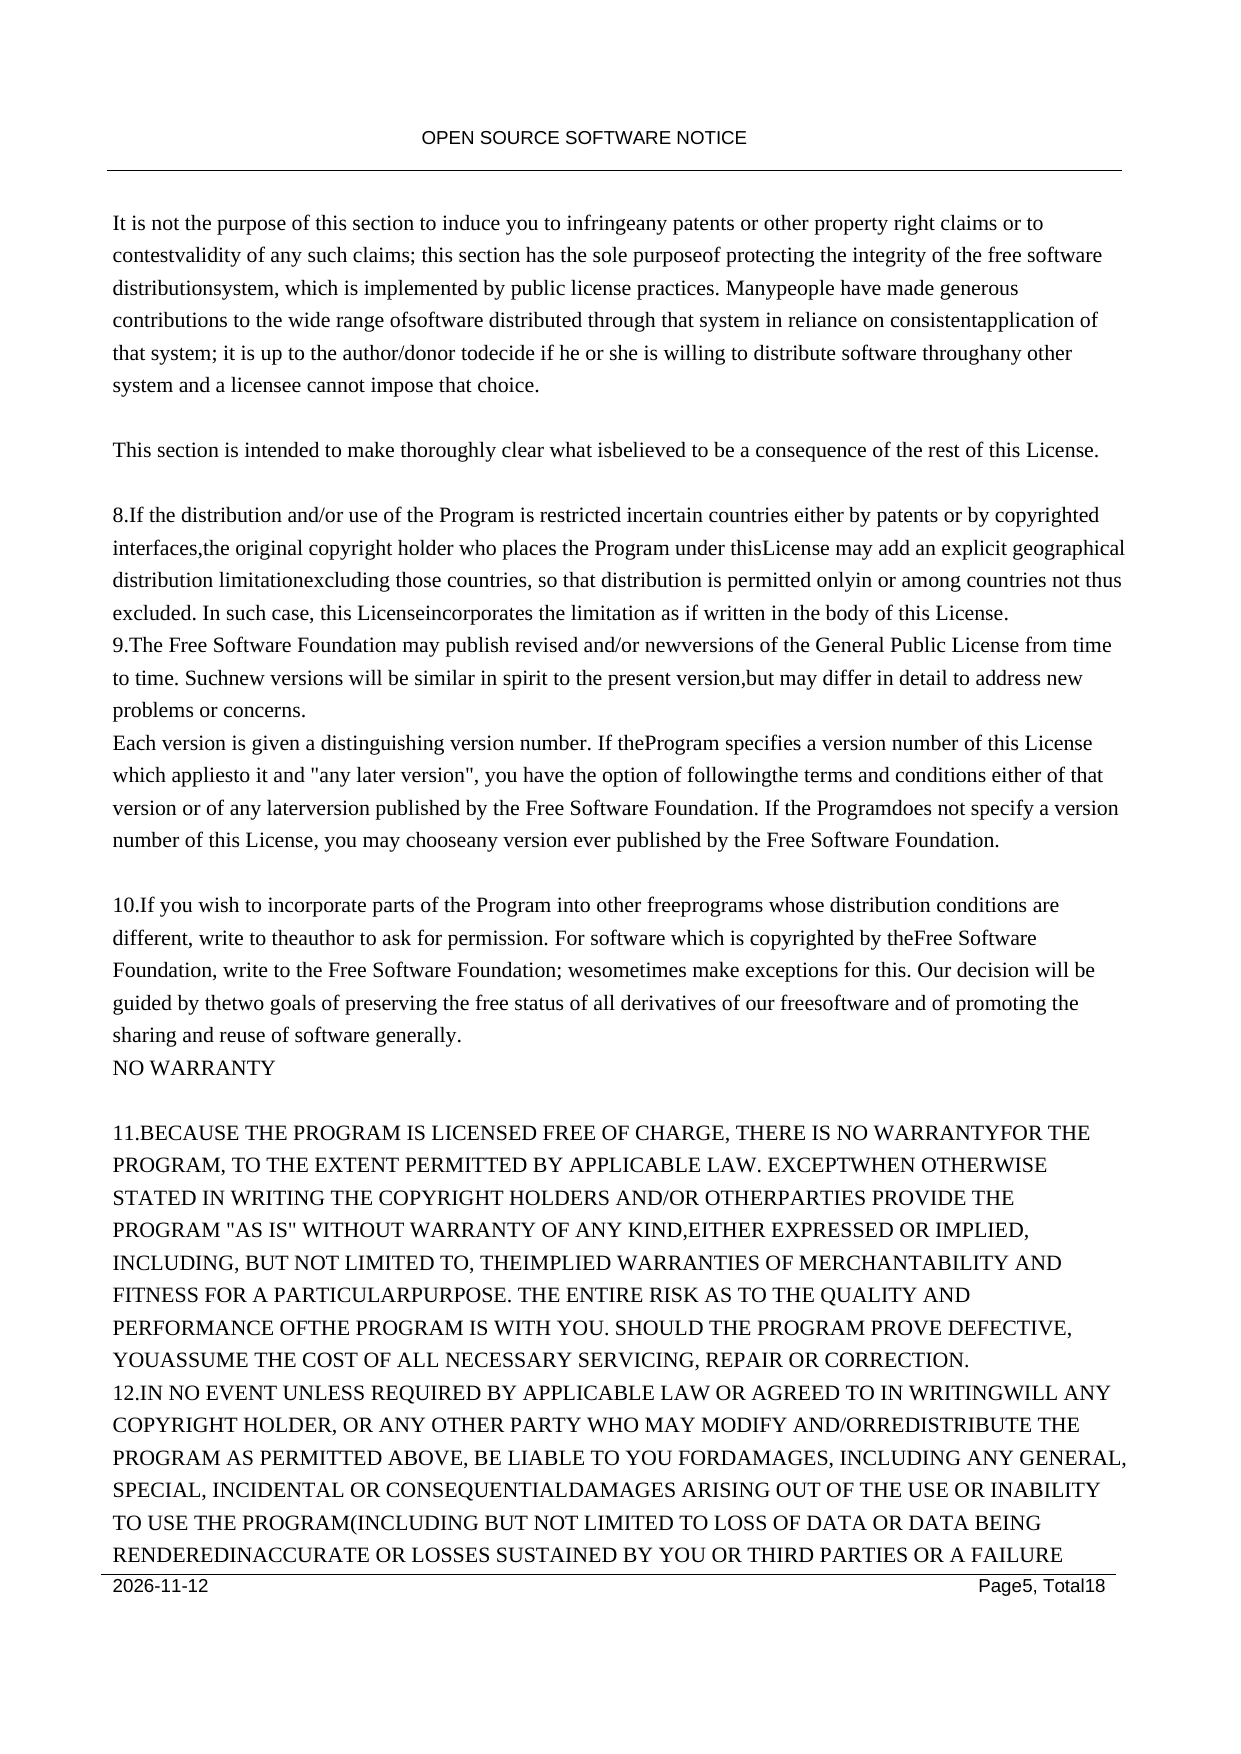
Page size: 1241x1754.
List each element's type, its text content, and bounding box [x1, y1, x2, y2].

text Each version is given a distinguishing version number. If theProgram specifies a version number of this License which appliesto it and "any later version", you have the option of followingthe terms and conditions either of that version or of any laterversion published by the Free Software Foundation. If the Programdoes not specify a version number of this License, you may chooseany version ever published by the Free Software Foundation. [112, 726, 1128, 856]
text This section is intended to make thoroughly clear what isbelieved to be a consequence of the rest of this License. [112, 434, 1128, 466]
text 9.The Free Software Foundation may publish revised and/or newversions of the General Public License from time to time. Suchnew versions will be similar in spirit to the present version,but may differ in detail to address new problems or concerns. [112, 629, 1128, 726]
text 10.If you wish to incorporate parts of the Program into other freeprograms whose distribution conditions are different, write to theauthor to ask for permission. For software which is copyrighted by theFree Software Foundation, write to the Free Software Foundation; wesometimes make exceptions for this. Our decision will be guided by thetwo goals of preserving the free status of all derivatives of our freesoftware and of promoting the sharing and reuse of software generally. [112, 889, 1128, 1051]
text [112, 1376, 1128, 1571]
text 8.If the distribution and/or use of the Program is restricted incertain countries either by patents or by copyrighted interfaces,the original copyright holder who places the Program under thisLicense may add an explicit geographical distribution limitationexcluding those countries, so that distribution is permitted onlyin or among countries not thus excluded. In such case, this Licenseincorporates the limitation as if written in the body of this License. [112, 499, 1128, 629]
text NO WARRANTY [112, 1051, 1128, 1084]
text 11.BECAUSE THE PROGRAM IS LICENSED FREE OF CHARGE, THERE IS NO WARRANTYFOR THE PROGRAM, TO THE EXTENT PERMITTED BY APPLICABLE LAW. EXCEPTWHEN OTHERWISE STATED IN WRITING THE COPYRIGHT HOLDERS AND/OR OTHERPARTIES PROVIDE THE PROGRAM "AS IS" WITHOUT WARRANTY OF ANY KIND,EITHER EXPRESSED OR IMPLIED, INCLUDING, BUT NOT LIMITED TO, THEIMPLIED WARRANTIES OF MERCHANTABILITY AND FITNESS FOR A PARTICULARPURPOSE. THE ENTIRE RISK AS TO THE QUALITY AND PERFORMANCE OFTHE PROGRAM IS WITH YOU. SHOULD THE PROGRAM PROVE DEFECTIVE, YOUASSUME THE COST OF ALL NECESSARY SERVICING, REPAIR OR CORRECTION. [112, 1116, 1128, 1376]
text It is not the purpose of this section to induce you to infringeany patents or other property right claims or to contestvalidity of any such claims; this section has the sole purposeof protecting the integrity of the free software distributionsystem, which is implemented by public license practices. Manypeople have made generous contributions to the wide range ofsoftware distributed through that system in reliance on consistentapplication of that system; it is up to the author/donor todecide if he or she is willing to distribute software throughany other system and a licensee cannot impose that choice. [112, 206, 1128, 401]
